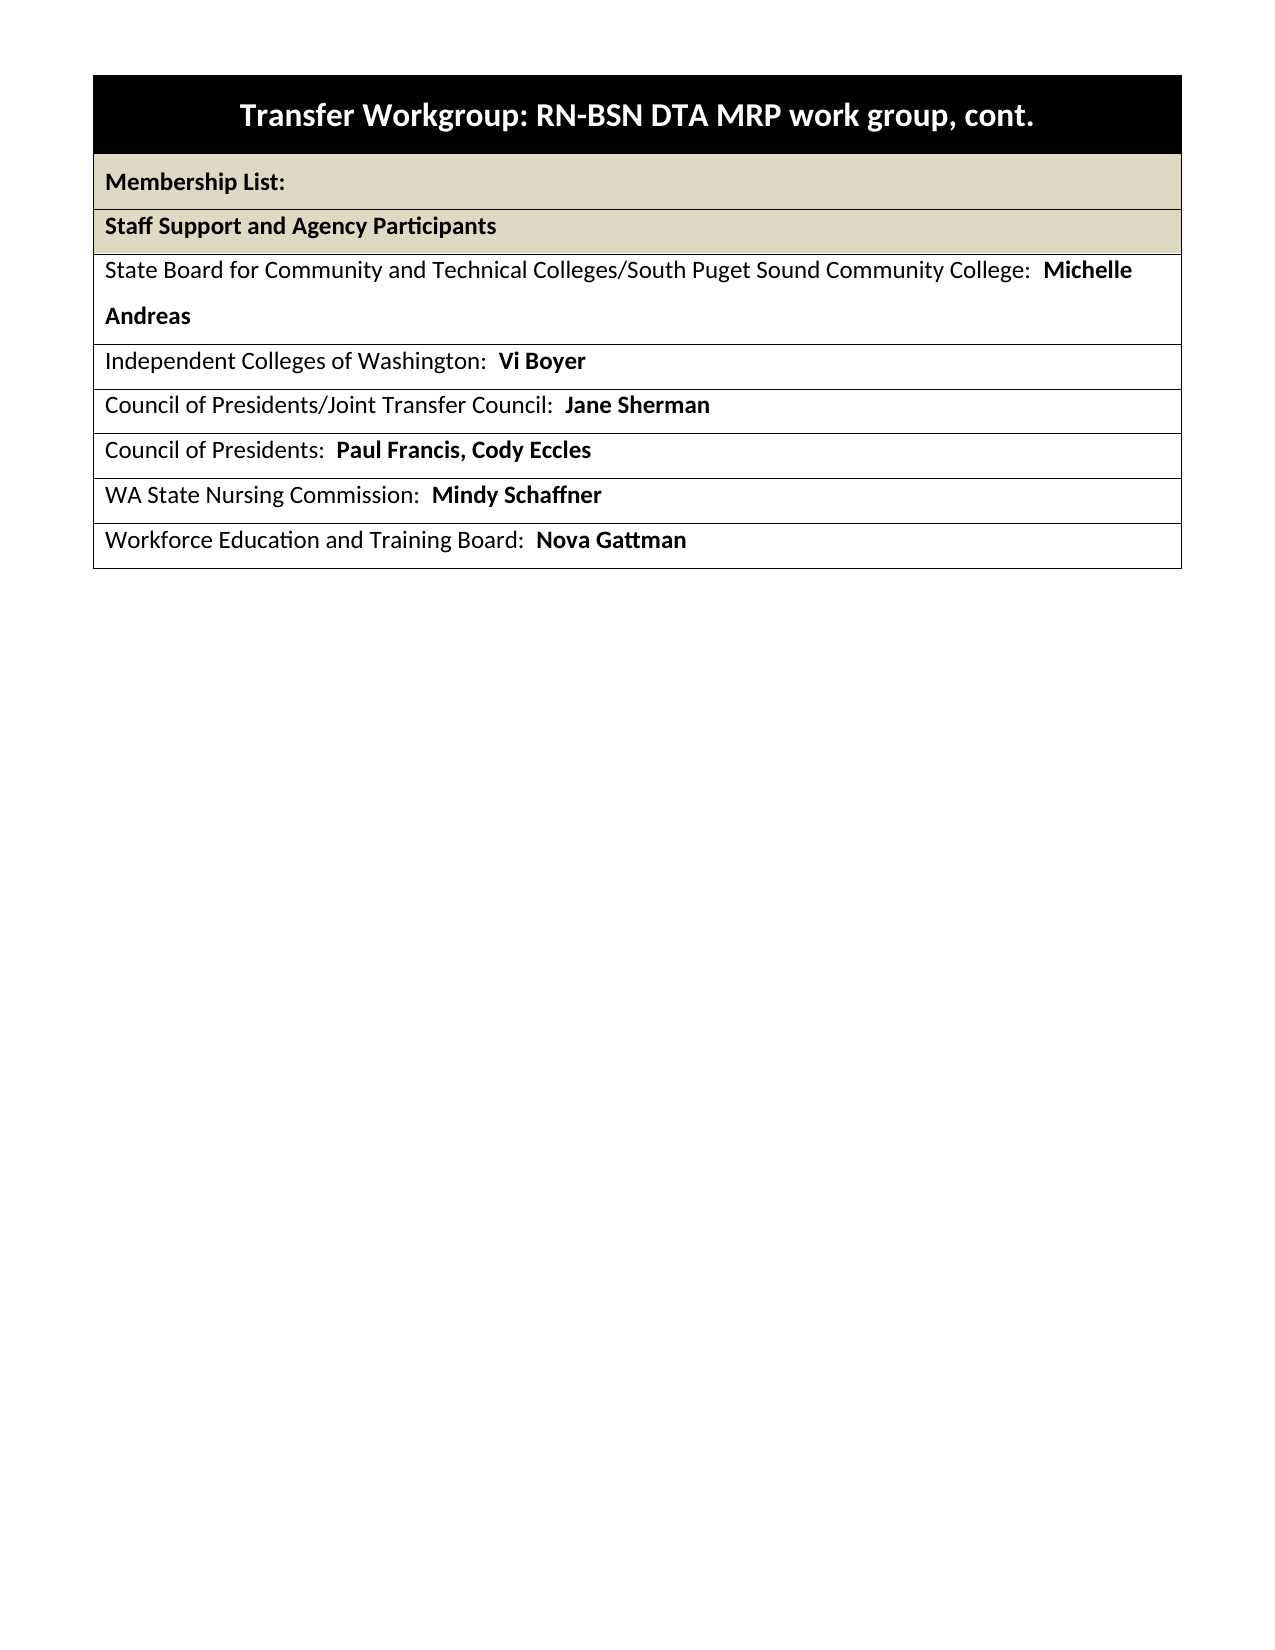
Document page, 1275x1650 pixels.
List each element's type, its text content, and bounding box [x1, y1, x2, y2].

table_cell Membership List: [94, 154, 1181, 209]
table_cell State Board for Community and Technical Colleges/South Puget Sound Community College: Michelle Andreas [94, 255, 1181, 344]
table_cell Council of Presidents/Joint Transfer Council: Jane Sherman [94, 390, 1181, 433]
table_header Transfer Workgroup: RN-BSN DTA MRP work group, cont. [94, 76, 1181, 153]
table_cell Independent Colleges of Washington: Vi Boyer [94, 345, 1181, 389]
table_cell Workforce Education and Training Board: Nova Gattman [94, 524, 1181, 567]
table_cell Staff Support and Agency Participants [94, 210, 1181, 253]
table_cell WA State Nursing Commission: Mindy Schaffner [94, 479, 1181, 523]
table_cell Council of Presidents: Paul Francis, Cody Eccles [94, 434, 1181, 478]
